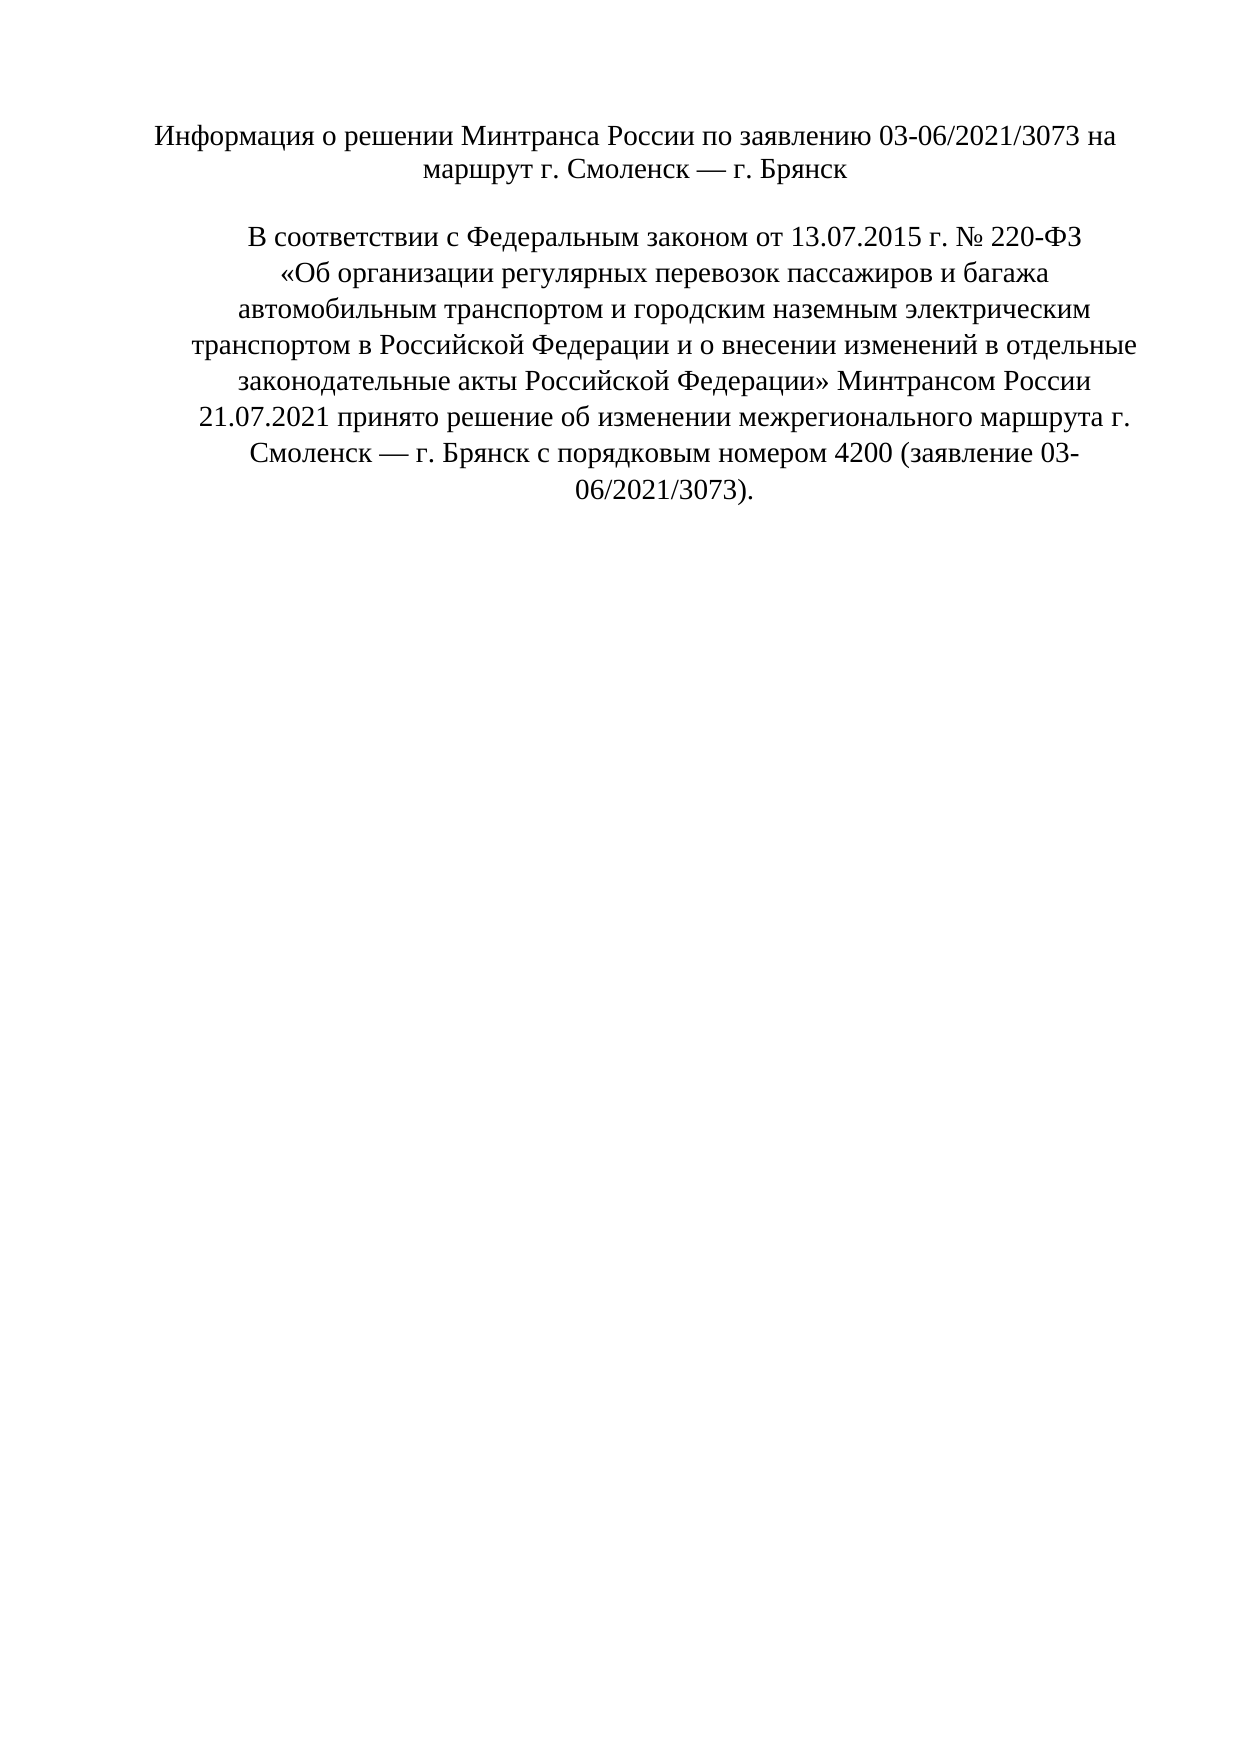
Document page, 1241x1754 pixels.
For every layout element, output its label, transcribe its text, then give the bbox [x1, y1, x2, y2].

text В соответствии с Федеральным законом от 13.07.2015 г. № 220-ФЗ «Об организации регулярных перевозок пассажиров и багажа автомобильным транспортом и городским наземным электрическим транспортом в Российской Федерации и о внесении изменений в отдельные законодательные акты Российской Федерации» Минтрансом России 21.07.2021 принято решение об изменении межрегионального маршрута г. Смоленск — г. Брянск с порядковым номером 4200 (заявление 03-06/2021/3073). [177, 219, 1152, 505]
text Информация о решении Минтранса России по заявлению 03-06/2021/3073 на маршрут г. Смоленск — г. Брянск [118, 118, 1152, 185]
